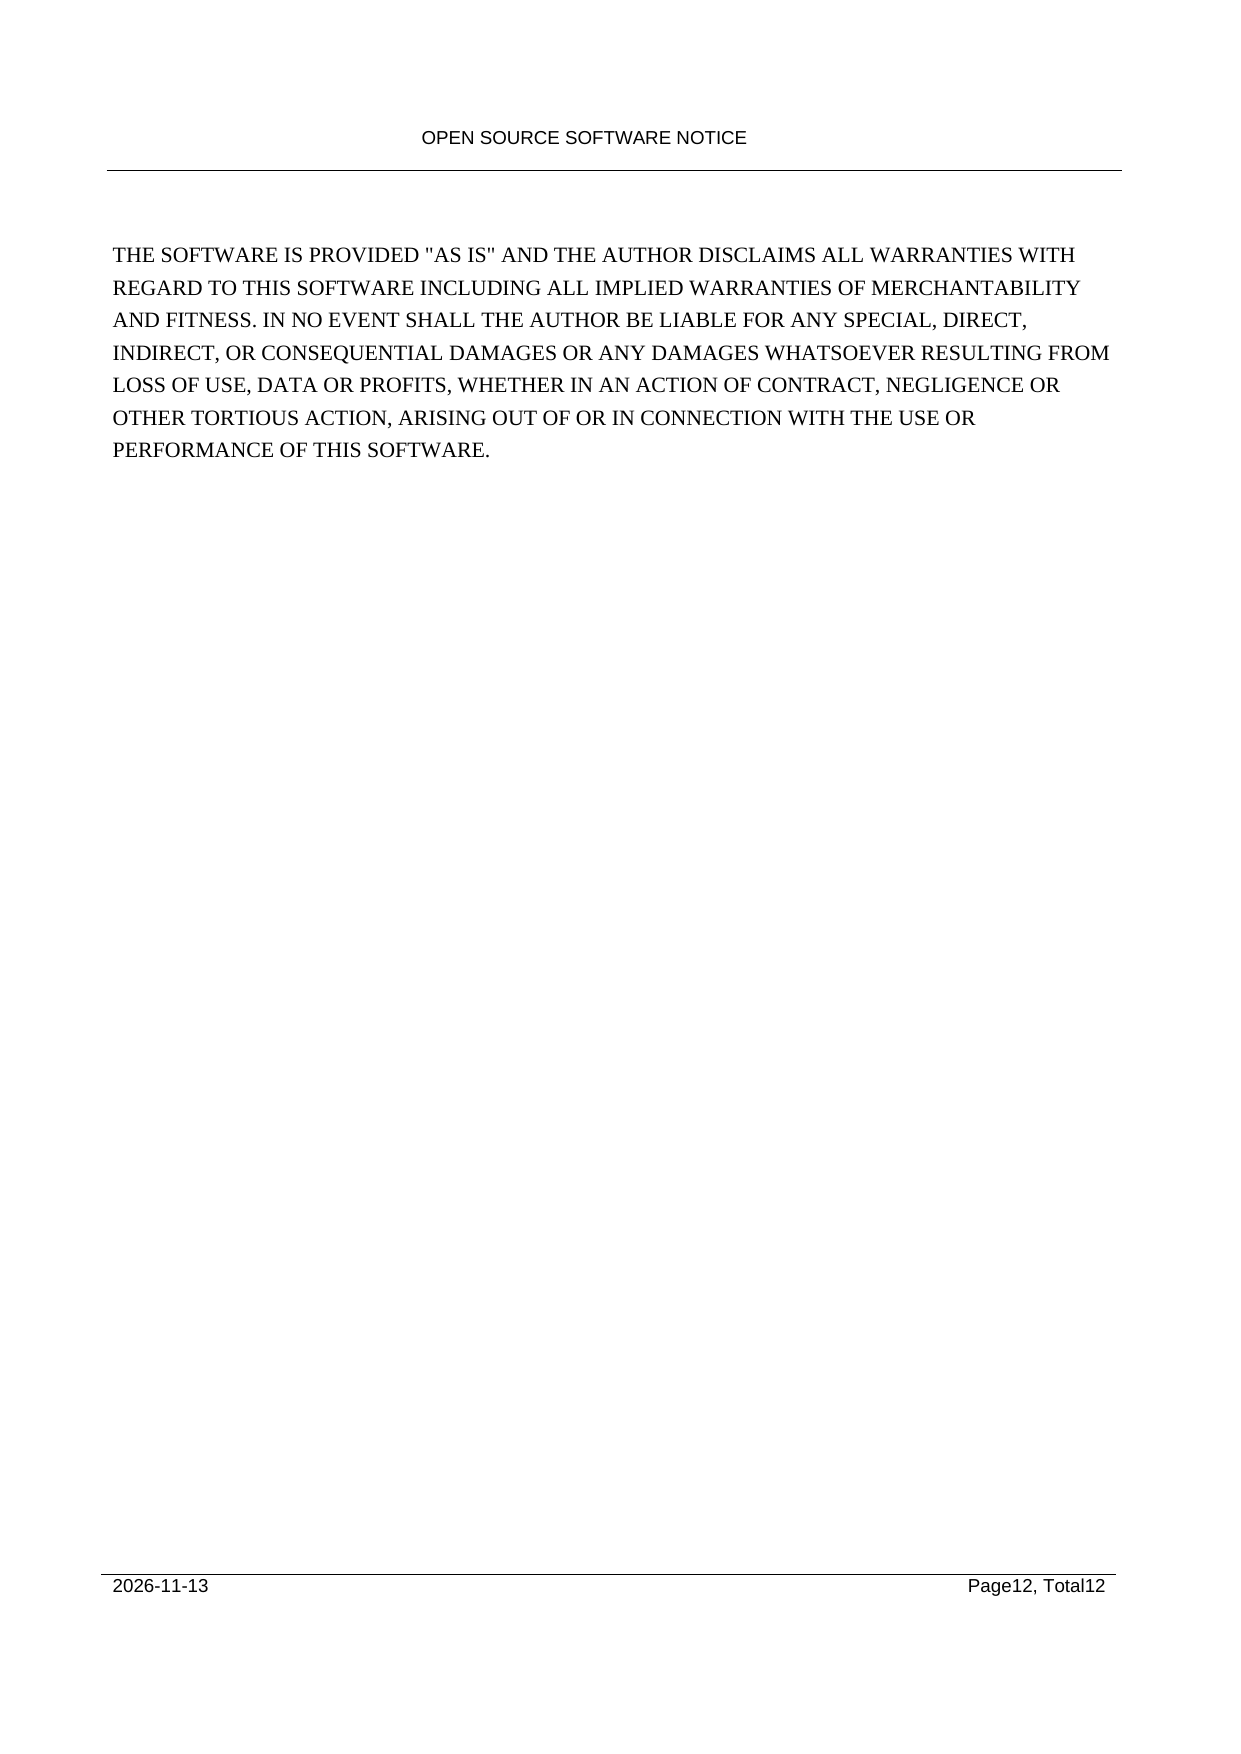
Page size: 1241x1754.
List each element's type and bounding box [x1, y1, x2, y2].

text [112, 206, 1128, 499]
